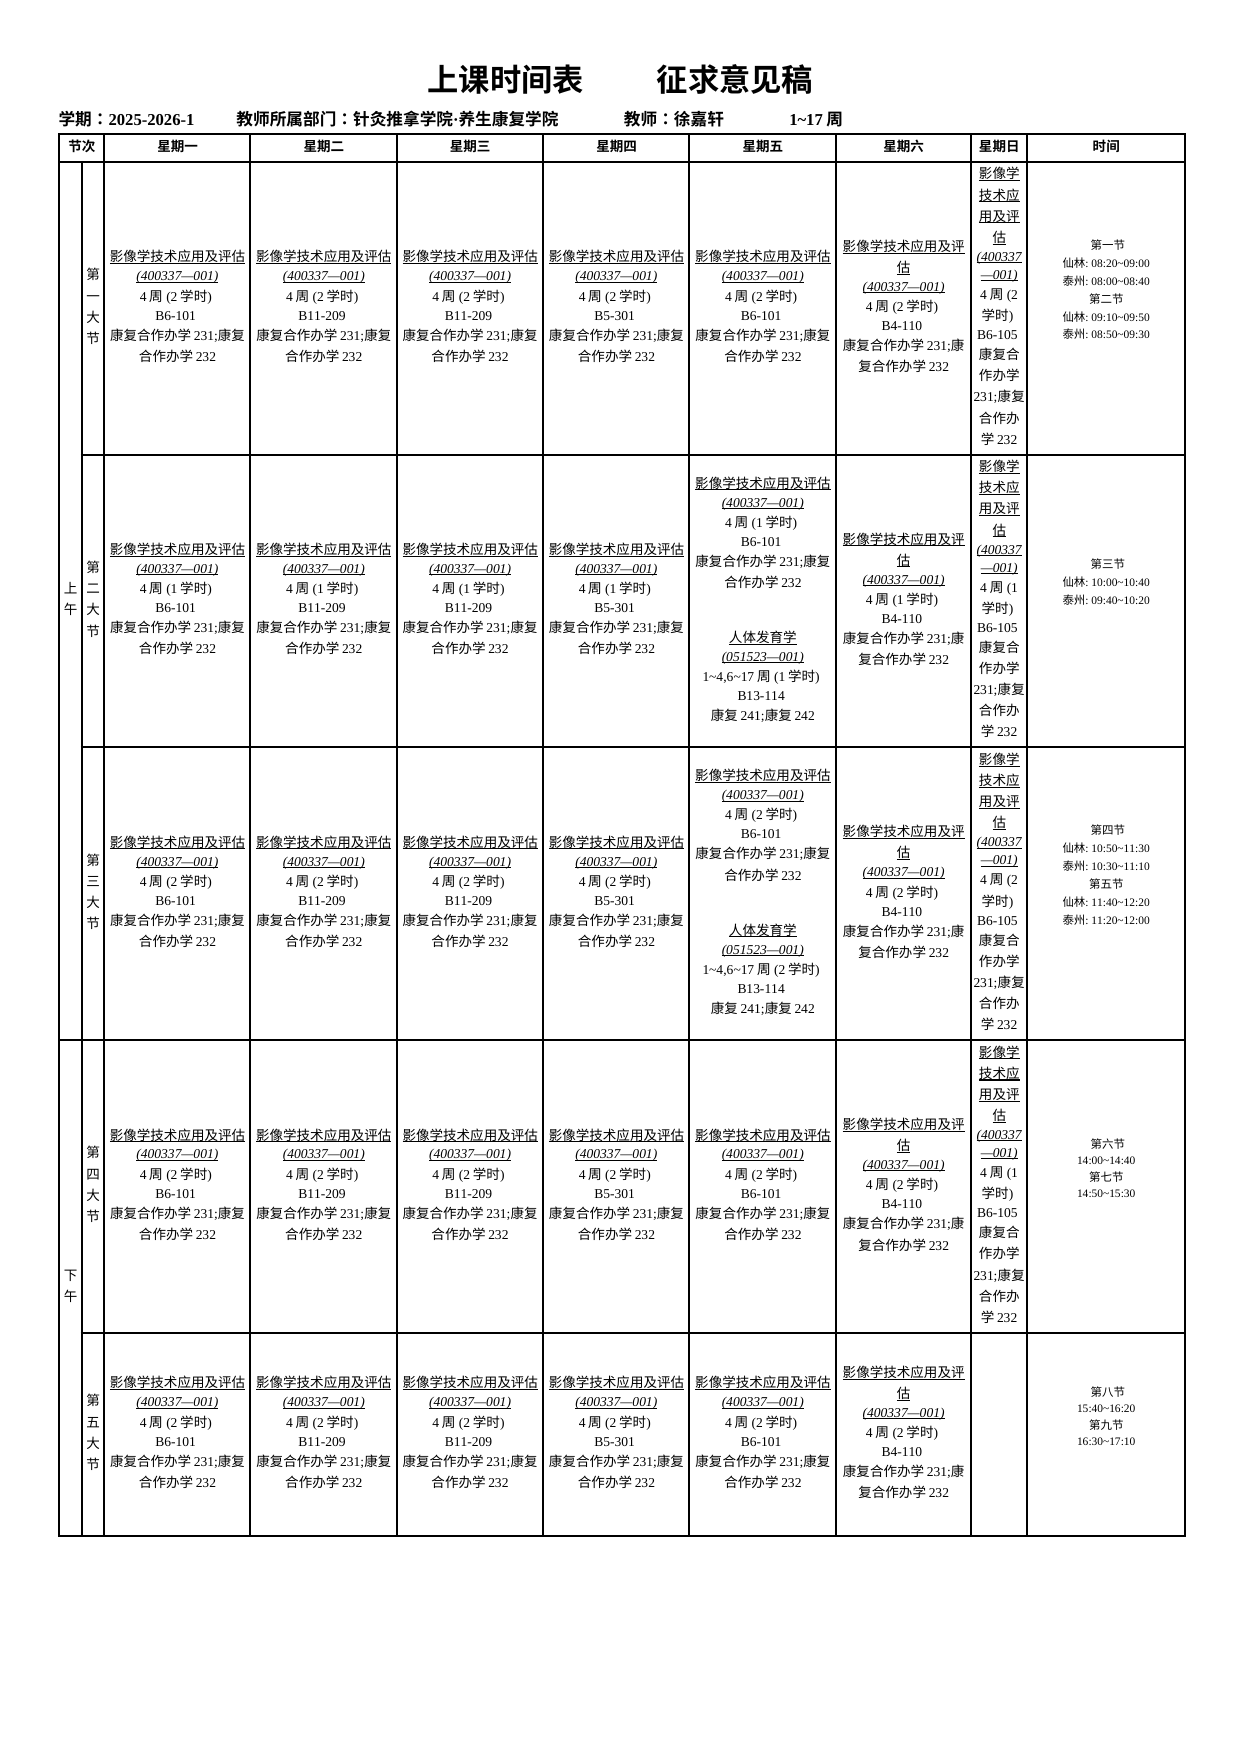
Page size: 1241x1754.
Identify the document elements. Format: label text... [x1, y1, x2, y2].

table_cell 影像学技术应用及评估 (400337—001) 4周 (2学时) B4-110 康复合作办学231;康复合作办学232 [837, 1041, 970, 1332]
text 上课时间表 征求意见稿 [58, 58, 1182, 101]
table_cell 影像学技术应用及评估 (400337—001) 4周 (2学时) B6-105 康复合作办学231;康复合作办学232 [972, 163, 1026, 453]
table_cell 影像学技术应用及评估 (400337—001) 4周 (2学时) B11-209 康复合作办学231;康复合作办学232 [398, 748, 542, 1039]
table_cell 第一节 仙林: 08:20~09:00 泰州: 08:00~08:40 第二节 仙林: 09:10~09:50 泰州: 08:50~09:30 [1028, 163, 1184, 453]
table_cell 影像学技术应用及评估 (400337—001) 4周 (1学时) B4-110 康复合作办学231;康复合作办学232 [837, 456, 970, 746]
table_cell 影像学技术应用及评估 (400337—001) 4周 (1学时) B11-209 康复合作办学231;康复合作办学232 [398, 456, 542, 746]
table_header 星期六 [837, 135, 970, 161]
table_cell 影像学技术应用及评估 (400337—001) 4周 (2学时) B6-101 康复合作办学231;康复合作办学232 [105, 1334, 249, 1535]
table_cell 影像学技术应用及评估 (400337—001) 4周 (2学时) B11-209 康复合作办学231;康复合作办学232 [398, 163, 542, 453]
table_cell 第三节 仙林: 10:00~10:40 泰州: 09:40~10:20 [1028, 456, 1184, 746]
table_cell 第四节 仙林: 10:50~11:30 泰州: 10:30~11:10 第五节 仙林: 11:40~12:20 泰州: 11:20~12:00 [1028, 748, 1184, 1039]
table_cell 影像学技术应用及评估 (400337—001) 4周 (2学时) B11-209 康复合作办学231;康复合作办学232 [251, 748, 396, 1039]
table_cell 影像学技术应用及评估 (400337—001) 4周 (2学时) B5-301 康复合作办学231;康复合作办学232 [544, 748, 688, 1039]
table_cell 第八节 15:40~16:20 第九节 16:30~17:10 [1028, 1334, 1184, 1535]
table_cell 第六节 14:00~14:40 第七节 14:50~15:30 [1028, 1041, 1184, 1332]
table_cell 影像学技术应用及评估 (400337—001) 4周 (1学时) B6-101 康复合作办学231;康复合作办学232 [105, 456, 249, 746]
table_header 星期一 [105, 135, 249, 161]
table_cell 影像学技术应用及评估 (400337—001) 4周 (2学时) B11-209 康复合作办学231;康复合作办学232 [251, 1041, 396, 1332]
table_cell 影像学技术应用及评估 (400337—001) 4周 (2学时) B5-301 康复合作办学231;康复合作办学232 [544, 1334, 688, 1535]
table_cell 影像学技术应用及评估 (400337—001) 4周 (2学时) B6-105 康复合作办学231;康复合作办学232 [972, 748, 1026, 1039]
table_header 星期四 [544, 135, 688, 161]
table_header 星期二 [251, 135, 396, 161]
table_cell 第二大节 [83, 456, 103, 746]
table_cell 影像学技术应用及评估 (400337—001) 4周 (1学时) B6-105 康复合作办学231;康复合作办学232 [972, 456, 1026, 746]
table_cell 第四大节 [83, 1041, 103, 1332]
table_header 星期三 [398, 135, 542, 161]
table_header 星期日 [972, 135, 1026, 161]
text 学期：2025-2026-1 教师所属部门：针灸推拿学院·养生康复学院 教师：徐嘉轩 1~17周 [58, 107, 1182, 130]
table_cell 影像学技术应用及评估 (400337—001) 4周 (2学时) B5-301 康复合作办学231;康复合作办学232 [544, 163, 688, 453]
table_cell 影像学技术应用及评估 (400337—001) 4周 (1学时) B11-209 康复合作办学231;康复合作办学232 [251, 456, 396, 746]
table_cell 影像学技术应用及评估 (400337—001) 4周 (1学时) B6-105 康复合作办学231;康复合作办学232 [972, 1041, 1026, 1332]
table_header 节次 [60, 135, 103, 161]
table_cell 影像学技术应用及评估 (400337—001) 4周 (2学时) B4-110 康复合作办学231;康复合作办学232 [837, 748, 970, 1039]
table_cell 影像学技术应用及评估 (400337—001) 4周 (1学时) B6-101 康复合作办学231;康复合作办学232 人体发育学 (051523—001) 1~4,6~17周 (1学时) B13-114 康复241;康复242 [690, 456, 835, 746]
table_cell 影像学技术应用及评估 (400337—001) 4周 (2学时) B6-101 康复合作办学231;康复合作办学232 [105, 1041, 249, 1332]
table_cell 影像学技术应用及评估 (400337—001) 4周 (2学时) B6-101 康复合作办学231;康复合作办学232 [690, 1334, 835, 1535]
table_cell [972, 1334, 1026, 1535]
table_cell 下午 [60, 1041, 81, 1535]
table_cell 影像学技术应用及评估 (400337—001) 4周 (2学时) B11-209 康复合作办学231;康复合作办学232 [398, 1041, 542, 1332]
table_header 时间 [1028, 135, 1184, 161]
table_cell 第一大节 [83, 163, 103, 453]
table_cell 影像学技术应用及评估 (400337—001) 4周 (2学时) B4-110 康复合作办学231;康复合作办学232 [837, 1334, 970, 1535]
table_header 星期五 [690, 135, 835, 161]
table_cell 影像学技术应用及评估 (400337—001) 4周 (2学时) B6-101 康复合作办学231;康复合作办学232 [105, 748, 249, 1039]
table_cell 影像学技术应用及评估 (400337—001) 4周 (2学时) B6-101 康复合作办学231;康复合作办学232 人体发育学 (051523—001) 1~4,6~17周 (2学时) B13-114 康复241;康复242 [690, 748, 835, 1039]
table_cell 上午 [60, 163, 81, 1039]
table_cell 影像学技术应用及评估 (400337—001) 4周 (2学时) B6-101 康复合作办学231;康复合作办学232 [690, 1041, 835, 1332]
table_cell 影像学技术应用及评估 (400337—001) 4周 (1学时) B5-301 康复合作办学231;康复合作办学232 [544, 456, 688, 746]
table_cell 第五大节 [83, 1334, 103, 1535]
table_cell 影像学技术应用及评估 (400337—001) 4周 (2学时) B5-301 康复合作办学231;康复合作办学232 [544, 1041, 688, 1332]
table_cell 第三大节 [83, 748, 103, 1039]
table_cell 影像学技术应用及评估 (400337—001) 4周 (2学时) B11-209 康复合作办学231;康复合作办学232 [398, 1334, 542, 1535]
table_cell 影像学技术应用及评估 (400337—001) 4周 (2学时) B6-101 康复合作办学231;康复合作办学232 [690, 163, 835, 453]
table_cell 影像学技术应用及评估 (400337—001) 4周 (2学时) B11-209 康复合作办学231;康复合作办学232 [251, 1334, 396, 1535]
table_cell 影像学技术应用及评估 (400337—001) 4周 (2学时) B6-101 康复合作办学231;康复合作办学232 [105, 163, 249, 453]
table_cell 影像学技术应用及评估 (400337—001) 4周 (2学时) B11-209 康复合作办学231;康复合作办学232 [251, 163, 396, 453]
table_cell 影像学技术应用及评估 (400337—001) 4周 (2学时) B4-110 康复合作办学231;康复合作办学232 [837, 163, 970, 453]
